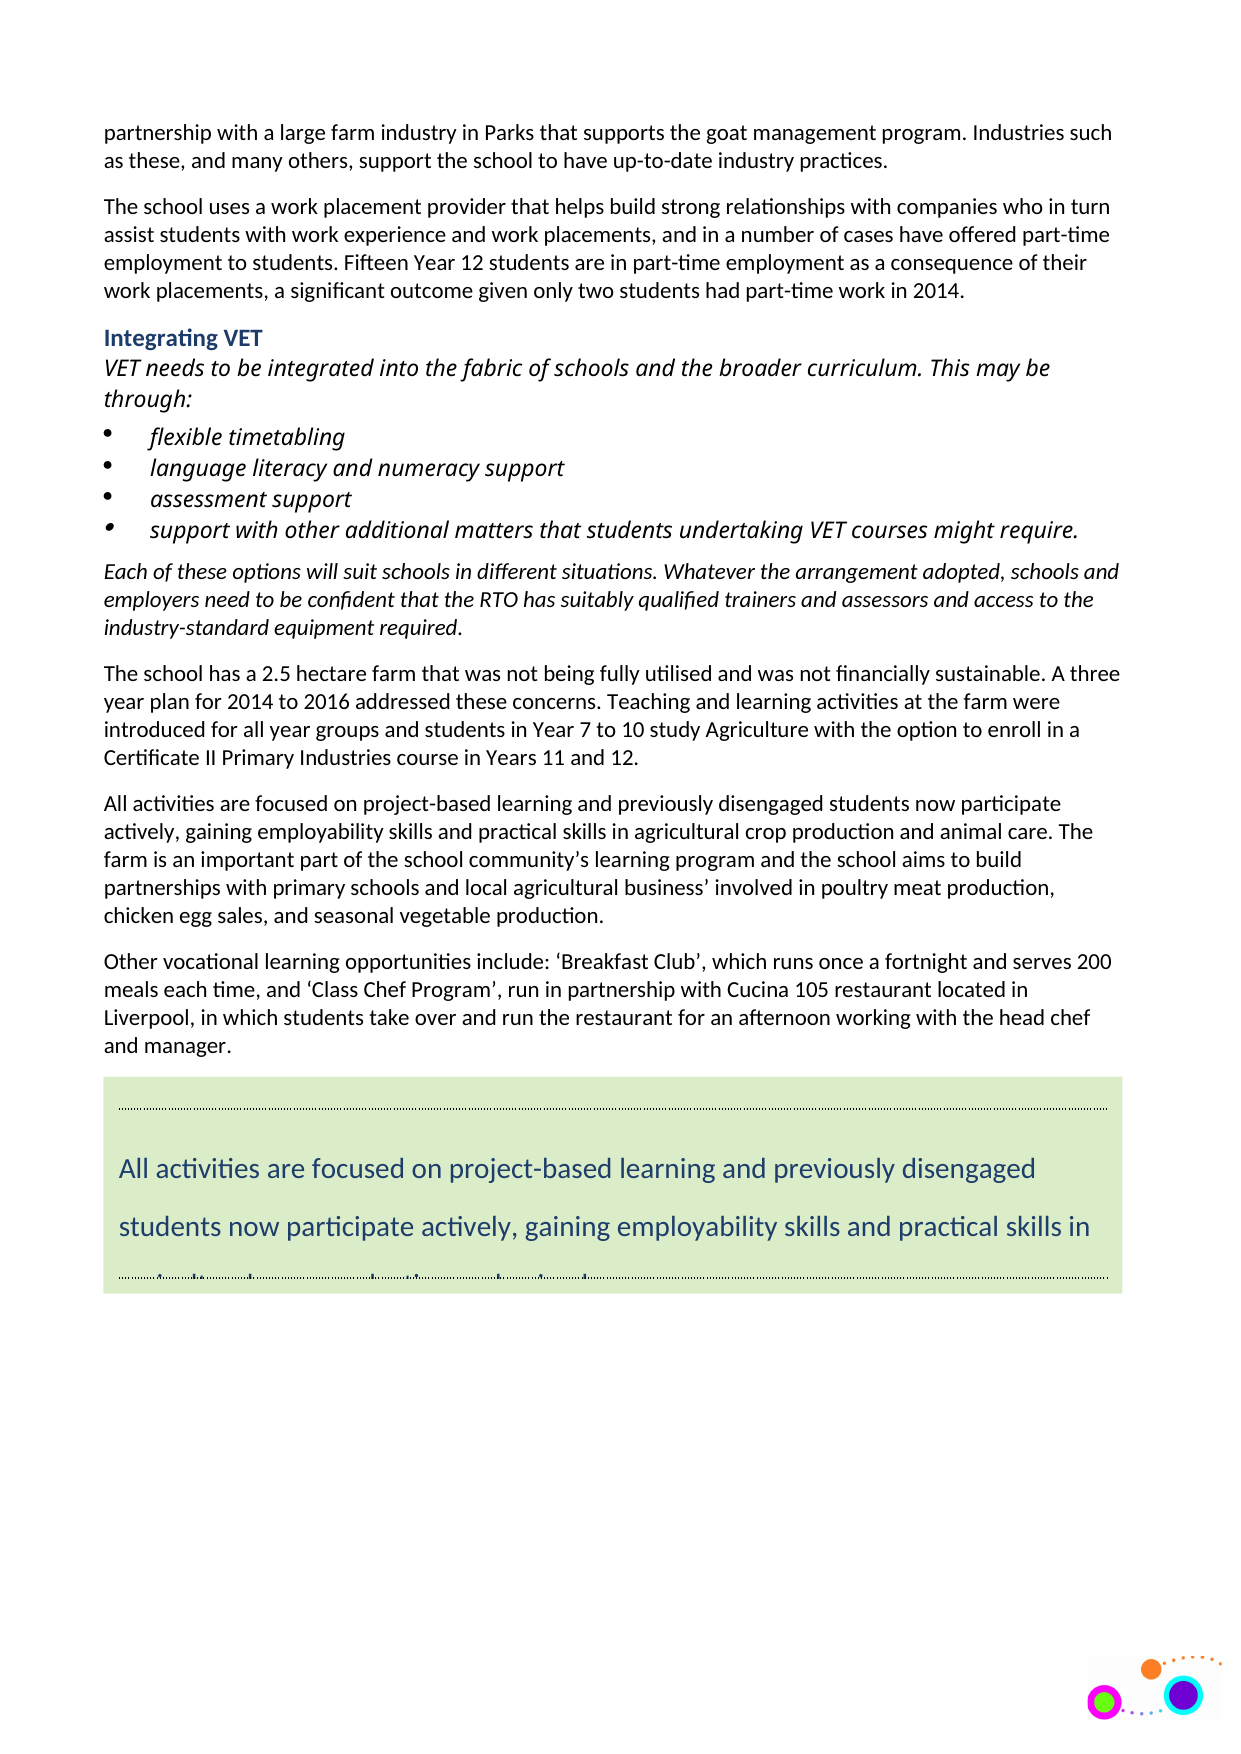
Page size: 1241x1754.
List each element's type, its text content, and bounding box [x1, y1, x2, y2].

text The school has a 2.5 hectare farm that was not being fully utilised and was not financially sustainable. A three year plan for 2014 to 2016 addressed these concerns. Teaching and learning activities at the farm were introduced for all year groups and students in Year 7 to 10 study Agriculture with the option to enroll in a Certificate II Primary Industries course in Years 11 and 12. [103, 659, 1123, 771]
text The school uses a work placement provider that helps build strong relationships with companies who in turn assist students with work experience and work placements, and in a number of cases have offered part-time employment to students. Fifteen Year 12 students are in part-time employment as a consequence of their work placements, a significant outcome given only two students had part-time work in 2014. [103, 192, 1123, 304]
text All activities are focused on project-based learning and previously disengaged students now participate actively, gaining employability skills and practical skills in agricultural crop production and animal care. The farm is an important part of the school community’s learning program and the school aims to build partnerships with primary schools and local agricultural business’ involved in poultry meat production, chicken egg sales, and seasonal vegetable production. [103, 789, 1123, 929]
subtitle Integrating VET [103, 322, 1123, 352]
text Each of these options will suit schools in different situations. Whatever the arrangement adopted, schools and employers need to be confident that the RTO has suitably qualified trainers and assessors and access to the industry-standard equipment required. [103, 557, 1123, 641]
text support with other additional matters that students undertaking VET courses might require. [103, 514, 1123, 546]
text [103, 118, 1123, 174]
text Other vocational learning opportunities include: ‘Breakfast Club’, which runs once a fortnight and serves 200 meals each time, and ‘Class Chef Program’, run in partnership with Cucina 105 restaurant located in Liverpool, in which students take over and run the restaurant for an afternoon working with the head chef and manager. [103, 947, 1123, 1059]
picture [1087, 1656, 1222, 1720]
text flexible timetabling [103, 421, 1123, 452]
text language literacy and numeracy support [103, 452, 1123, 483]
text VET needs to be integrated into the fabric of schools and the broader curriculum. This may be through: [103, 352, 1123, 415]
text assessment support [103, 483, 1123, 514]
